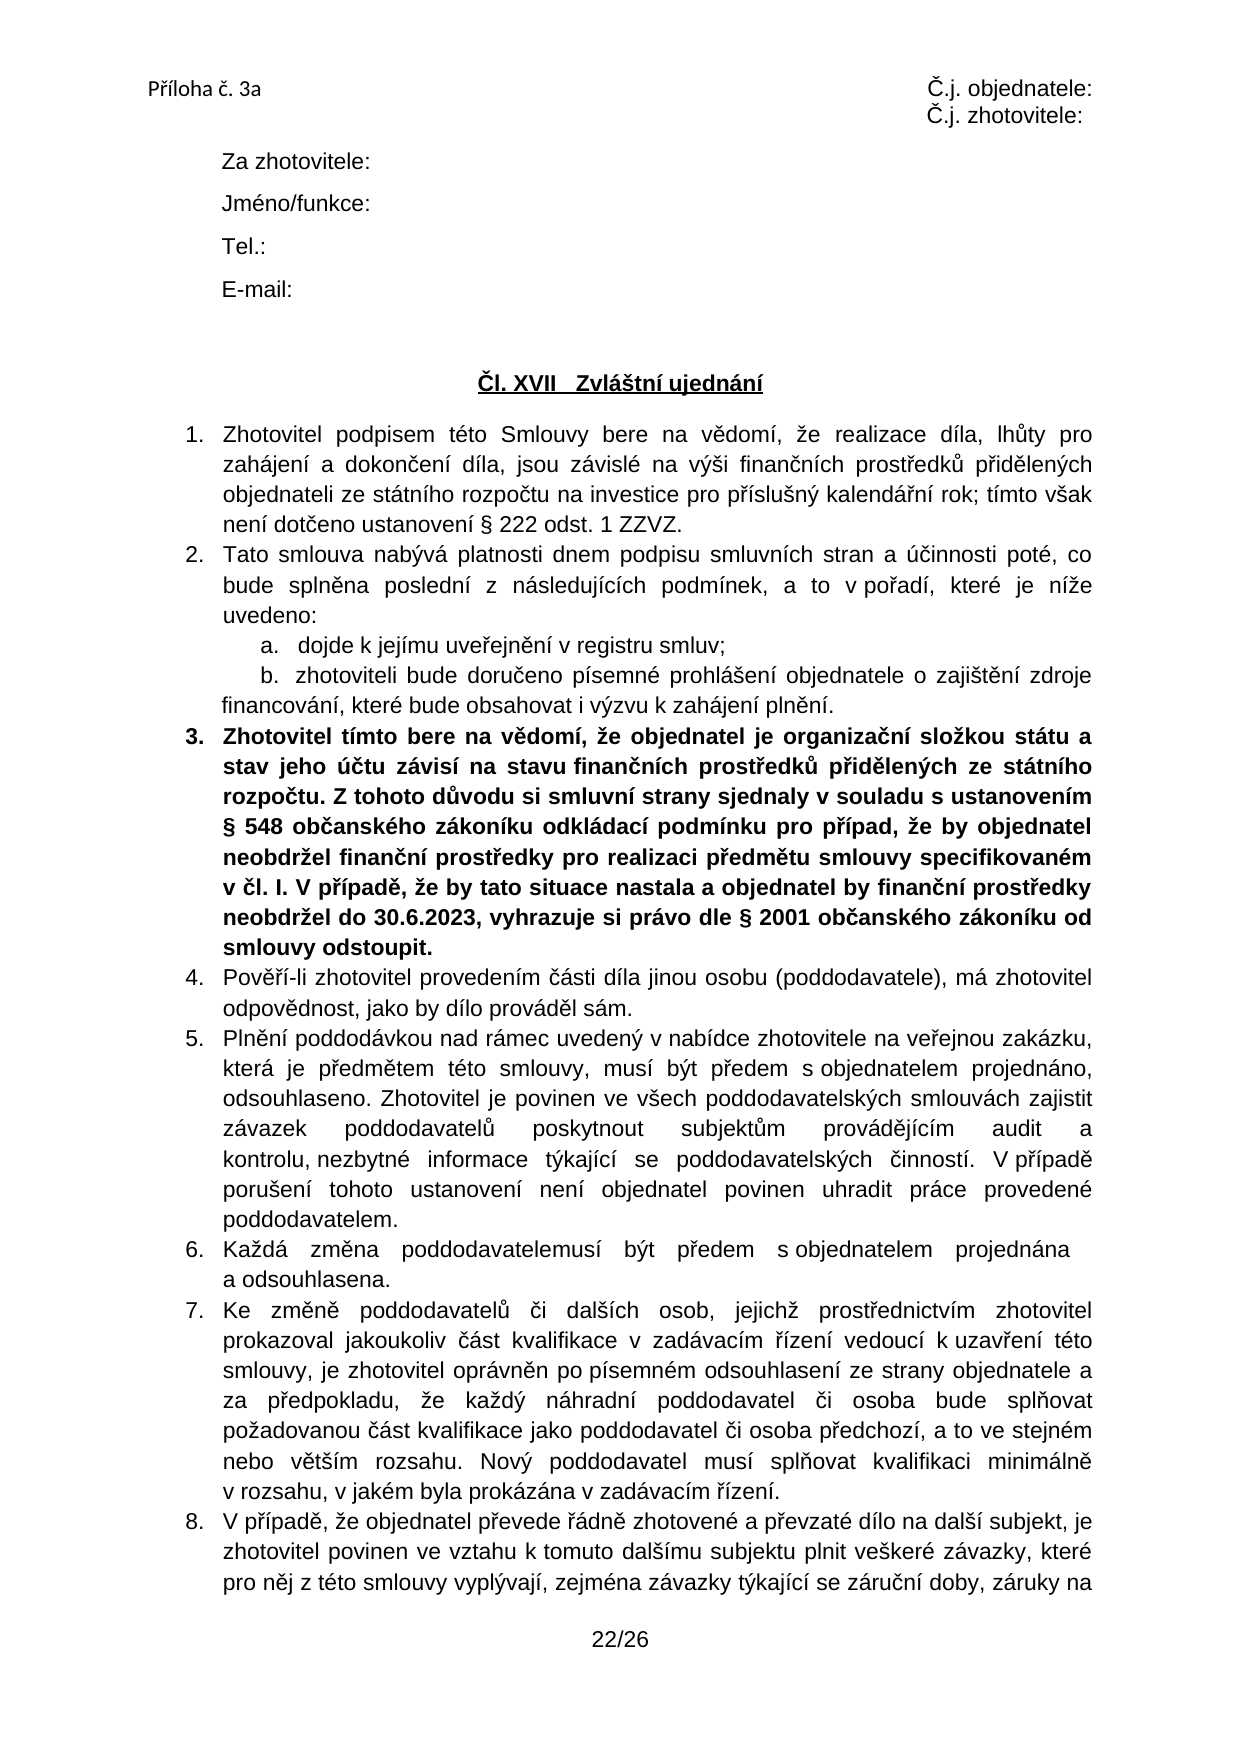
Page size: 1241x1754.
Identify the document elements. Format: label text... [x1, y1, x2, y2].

list Každá změna poddodavatelemusí být předem s objednatelem projednána a odsouhlasena. [185, 1236, 1093, 1293]
list Tato smlouva nabývá platnosti dnem podpisu smluvních stran a účinnosti poté, co bude splněna poslední z následujících podmínek, a to v pořadí, které je níže uvedeno: [185, 541, 1093, 628]
text Jméno/funkce: [192, 190, 1093, 217]
list Zhotovitel tímto bere na vědomí, že objednatel je organizační složkou státu a stav jeho účtu závisí na stavu finančních prostředků přidělených ze státního rozpočtu. Z tohoto důvodu si smluvní strany sjednaly v souladu s ustanovením § 548 občanského zákoníku odkládací podmínku pro případ, že by objednatel neobdržel finanční prostředky pro realizaci předmětu smlouvy specifikovaném v čl. I. V případě, že by tato situace nastala a objednatel by finanční prostředky neobdržel do 30.6.2023, vyhrazuje si právo dle § 2001 občanského zákoníku od smlouvy odstoupit. [185, 723, 1093, 960]
text E-mail: [192, 276, 1093, 302]
list Plnění poddodávkou nad rámec uvedený v nabídce zhotovitele na veřejnou zakázku, která je předmětem této smlouvy, musí být předem s objednatelem projednáno, odsouhlaseno. Zhotovitel je povinen ve všech poddodavatelských smlouvách zajistit závazek poddodavatelů poskytnout subjektům provádějícím audit a kontrolu, nezbytné informace týkající se poddodavatelských činností. V případě porušení tohoto ustanovení není objednatel povinen uhradit práce provedené poddodavatelem. [185, 1025, 1093, 1232]
list zhotoviteli bude doručeno písemné prohlášení objednatele o zajištění zdroje financování, které bude obsahovat i výzvu k zahájení plnění. [221, 662, 1093, 719]
list Zhotovitel podpisem této Smlouvy bere na vědomí, že realizace díla, lhůty pro zahájení a dokončení díla, jsou závislé na výši finančních prostředků přidělených objednateli ze státního rozpočtu na investice pro příslušný kalendářní rok; tímto však není dotčeno ustanovení § 222 odst. 1 ZZVZ. [185, 421, 1093, 537]
text Tel.: [192, 233, 1093, 259]
list Pověří-li zhotovitel provedením části díla jinou osobu (poddodavatele), má zhotovitel odpovědnost, jako by dílo prováděl sám. [185, 964, 1093, 1021]
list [185, 1508, 1093, 1595]
list dojde k jejímu uveřejnění v registru smluv; [260, 632, 1093, 658]
text Čl. XVII Zvláštní ujednání [148, 369, 1093, 396]
list Ke změně poddodavatelů či dalších osob, jejichž prostřednictvím zhotovitel prokazoval jakoukoliv část kvalifikace v zadávacím řízení vedoucí k uzavření této smlouvy, je zhotovitel oprávněn po písemném odsouhlasení ze strany objednatele a za předpokladu, že každý náhradní poddodavatel či osoba bude splňovat požadovanou část kvalifikace jako poddodavatel či osoba předchozí, a to ve stejném nebo větším rozsahu. Nový poddodavatel musí splňovat kvalifikaci minimálně v rozsahu, v jakém byla prokázána v zadávacím řízení. [185, 1297, 1093, 1504]
text Za zhotovitele: [192, 148, 1093, 174]
